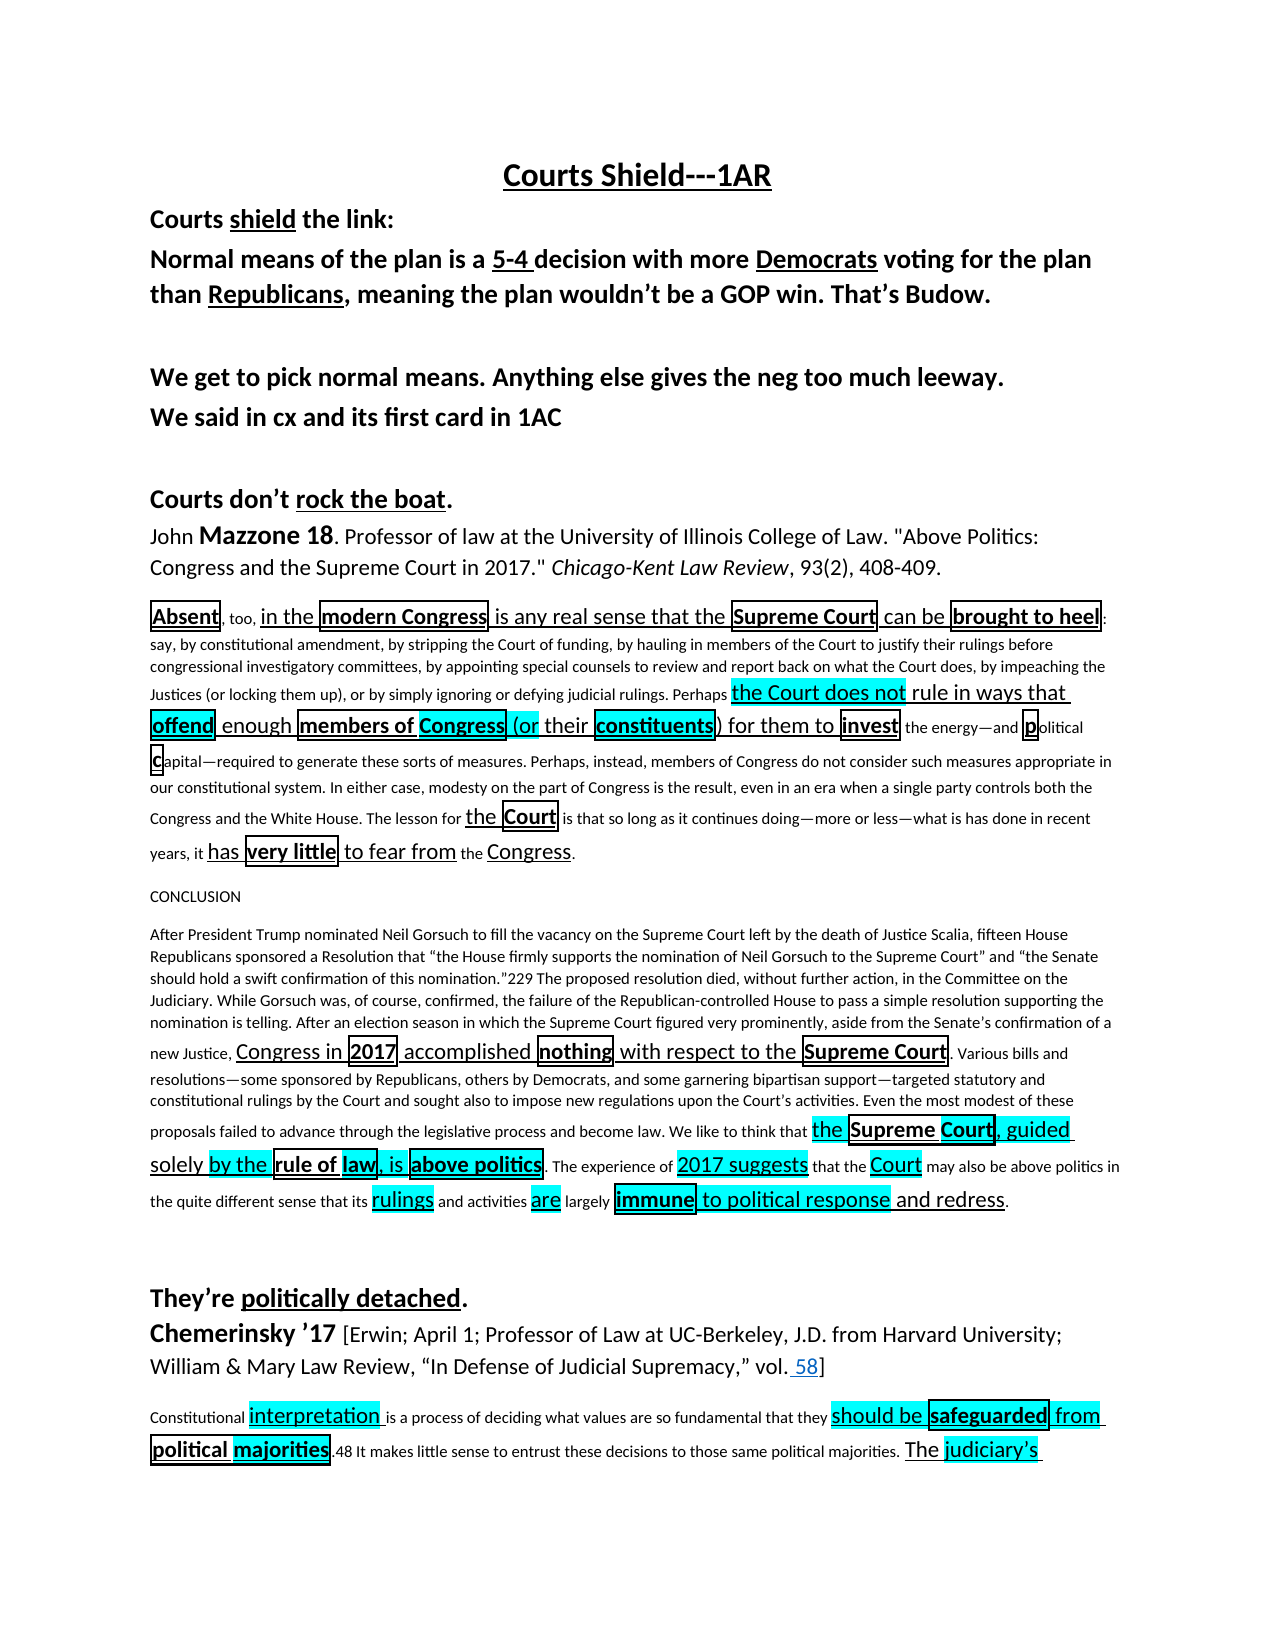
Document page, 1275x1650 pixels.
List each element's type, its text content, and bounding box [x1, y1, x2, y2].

subtitle They’re politically detached. [150, 1281, 1125, 1314]
subtitle Courts don’t rock the boat. [150, 482, 1125, 516]
text After President Trump nominated Neil Gorsuch to fill the vacancy on the Supreme Court left by the death of Justice Scalia, fifteen House Republicans sponsored a Resolution that “the House firmly supports the nomination of Neil Gorsuch to the Supreme Court” and “the Senate should hold a swift confirmation of this nomination.”229 The proposed resolution died, without further action, in the Committee on the Judiciary. While Gorsuch was, of course, confirmed, the failure of the Republican-controlled House to pass a simple resolution supporting the nomination is telling. After an election season in which the Supreme Court figured very prominently, aside from the Senate’s confirmation of a new Justice, Congress in 2017 accomplished nothing with respect to the Supreme Court. Various bills and resolutions—some sponsored by Republicans, others by Democrats, and some garnering bipartisan support—targeted statutory and constitutional rulings by the Court and sought also to impose new regulations upon the Court’s activities. Even the most modest of these proposals failed to advance through the legislative process and become law. We like to think that the Supreme Court, guided solely by the rule of law, is above politics. The experience of 2017 suggests that the Court may also be above politics in the quite different sense that its rulings and activities are largely immune to political response and redress. [150, 925, 1125, 1215]
subtitle Courts Shield---1AR [150, 154, 1125, 195]
text CONCLUSION [150, 886, 1125, 906]
subtitle Courts shield the link: [150, 202, 1125, 235]
subtitle We said in cx and its first card in 1AC [150, 400, 1125, 433]
text John Mazzone 18. Professor of law at the University of Illinois College of Law. "Above Politics: Congress and the Supreme Court in 2017." Chicago-Kent Law Review, 93(2), 408-409. [150, 518, 1125, 581]
text Absent, too, in the modern Congress is any real sense that the Supreme Court can be brought to heel: say, by constitutional amendment, by stripping the Court of funding, by hauling in members of the Court to justify their rulings before congressional investigatory committees, by appointing special counsels to review and report back on what the Court does, by impeaching the Justices (or locking them up), or by simply ignoring or defying judicial rulings. Perhaps the Court does not rule in ways that offend enough members of Congress (or their constituents) for them to invest the energy—and political capital—required to generate these sorts of measures. Perhaps, instead, members of Congress do not consider such measures appropriate in our constitutional system. In either case, modesty on the part of Congress is the result, even in an era when a single party controls both the Congress and the White House. The lesson for the Court is that so long as it continues doing—more or less—what is has done in recent years, it has very little to fear from the Congress. [150, 600, 1125, 867]
text Chemerinsky ’17 [Erwin; April 1; Professor of Law at UC-Berkeley, J.D. from Harvard University; William & Mary Law Review, “In Defense of Judicial Supremacy,” vol. 58] [150, 1317, 1125, 1380]
subtitle Normal means of the plan is a 5-4 decision with more Democrats voting for the plan than Republicans, meaning the plan wouldn’t be a GOP win. That’s Budow. [150, 242, 1125, 311]
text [150, 1399, 1125, 1466]
subtitle We get to pick normal means. Anything else gives the neg too much leeway. [150, 360, 1125, 393]
